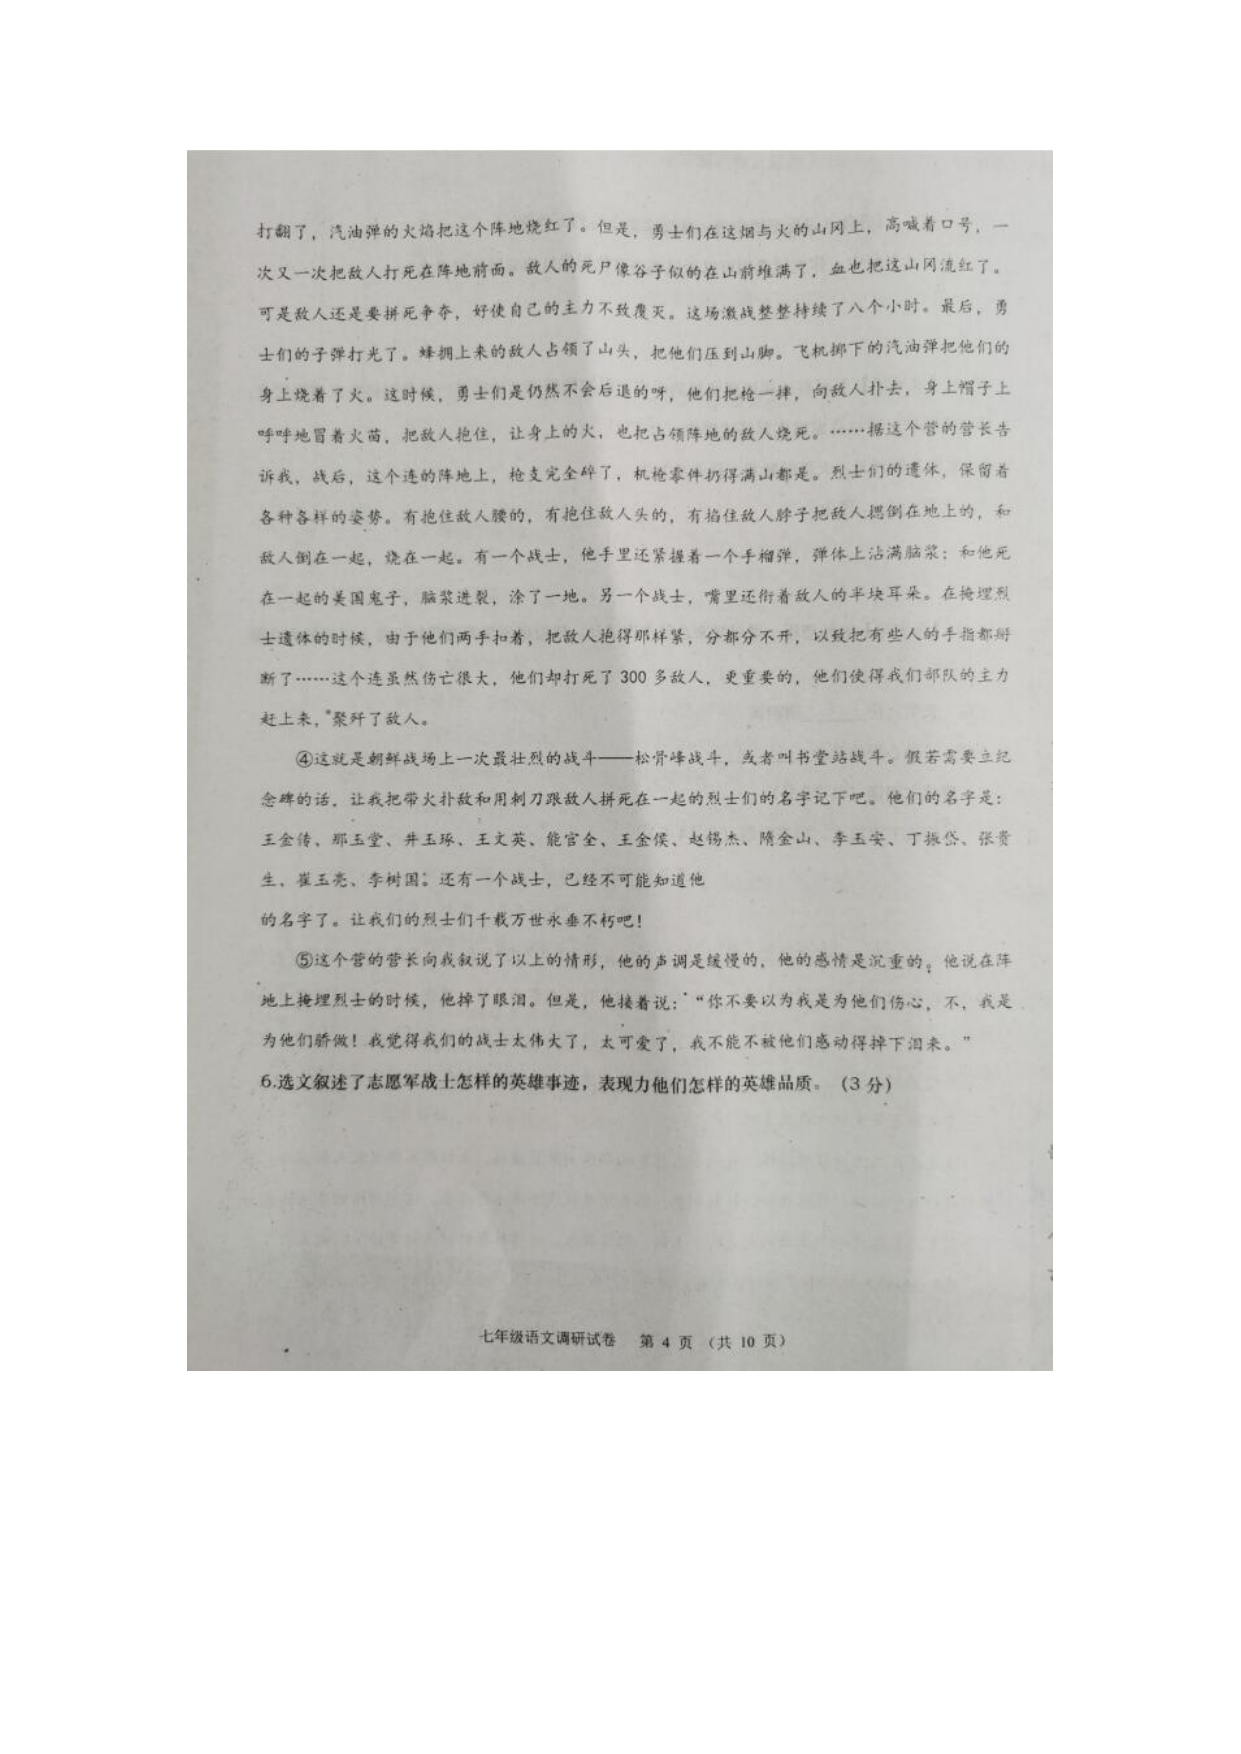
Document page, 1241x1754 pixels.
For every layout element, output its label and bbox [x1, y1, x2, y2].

picture [187, 149, 1053, 1371]
